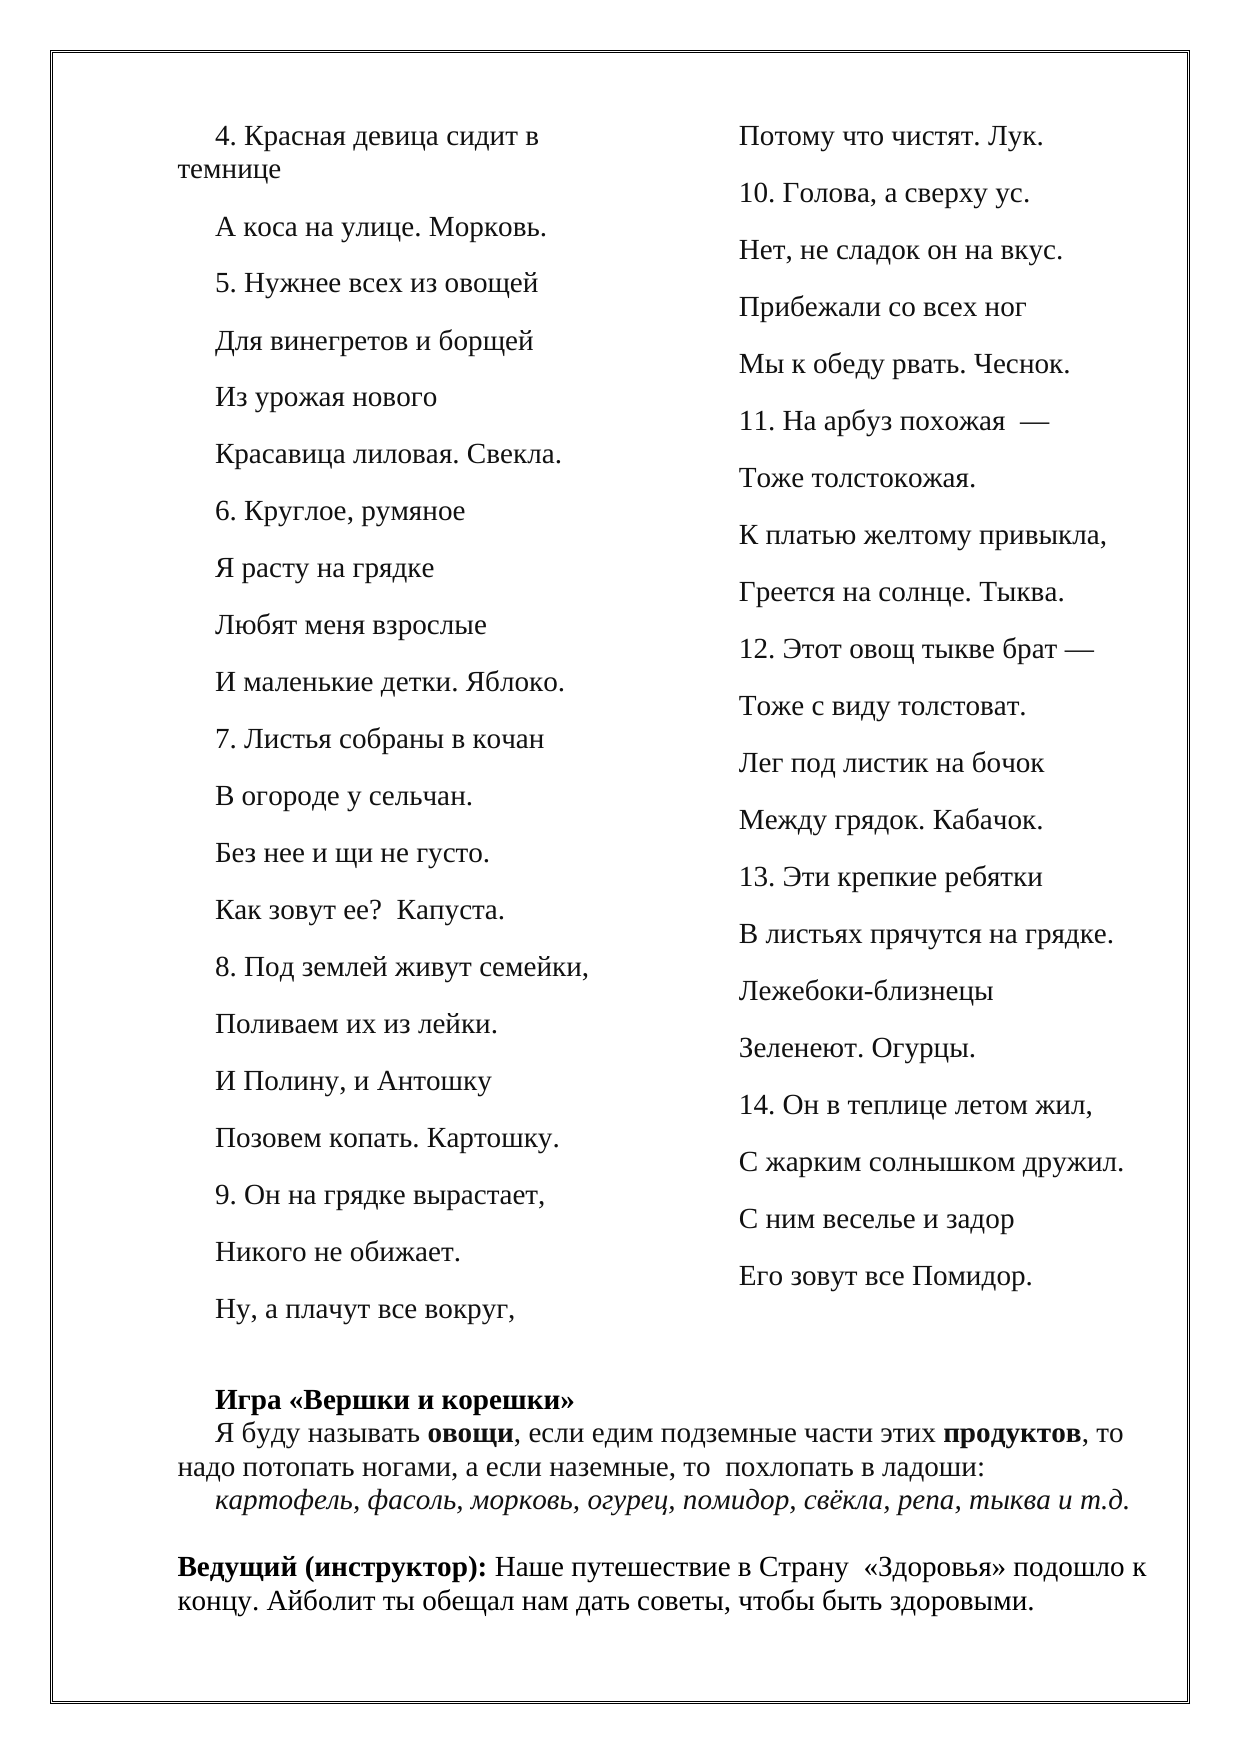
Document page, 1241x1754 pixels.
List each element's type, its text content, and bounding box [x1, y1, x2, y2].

text Потому что чистят. Лук. [701, 118, 1152, 152]
text 11. На арбуз похожая — [701, 403, 1152, 437]
text Мы к обеду рвать. Чеснок. [701, 346, 1152, 379]
text Ну, а плачут все вокруг, [177, 1291, 627, 1325]
text С жарким солнышком дружил. [701, 1144, 1152, 1177]
text Из урожая нового [177, 379, 627, 413]
text Красавица лиловая. Свекла. [177, 437, 627, 470]
text 9. Он на грядке вырастает, [177, 1177, 627, 1211]
text Между грядок. Кабачок. [701, 802, 1152, 835]
text Никого не обижает. [177, 1234, 627, 1268]
text Лежебоки-близнецы [701, 973, 1152, 1006]
text 13. Эти крепкие ребятки [701, 859, 1152, 892]
text Лег под листик на бочок [701, 745, 1152, 778]
text Позовем копать. Картошку. [177, 1120, 627, 1154]
text Любят меня взрослые [177, 607, 627, 641]
text Зеленеют. Огурцы. [701, 1030, 1152, 1063]
text Я расту на грядке [177, 551, 627, 584]
text 7. Листья собраны в кочан [177, 721, 627, 755]
text 4. Красная девица сидит в темнице [177, 118, 627, 185]
text 6. Круглое, румяное [177, 493, 627, 527]
text Греется на солнце. Тыква. [701, 574, 1152, 607]
text 14. Он в теплице летом жил, [701, 1087, 1152, 1120]
text И Полину, и Антошку [177, 1063, 627, 1097]
text Прибежали со всех ног [701, 289, 1152, 323]
text В листьях прячутся на грядке. [701, 916, 1152, 949]
text С ним веселье и задор [701, 1201, 1152, 1234]
text В огороде у сельчан. [177, 778, 627, 812]
text 12. Этот овощ тыкве брат — [701, 631, 1152, 664]
text картофель, фасоль, морковь, огурец, помидор, свёкла, репа, тыква и т.д. [177, 1482, 1152, 1516]
text Его зовут все Помидор. [701, 1258, 1152, 1291]
text 8. Под землей живут семейки, [177, 949, 627, 983]
text И маленькие детки. Яблоко. [177, 664, 627, 698]
text К платью желтому привыкла, [701, 517, 1152, 551]
text Для винегретов и борщей [177, 323, 627, 356]
text Тоже толстокожая. [701, 460, 1152, 493]
text А коса на улице. Морковь. [177, 209, 627, 242]
text Тоже с виду толстоват. [701, 688, 1152, 721]
text Как зовут ее? Капуста. [177, 892, 627, 926]
text Поливаем их из лейки. [177, 1006, 627, 1040]
text Нет, не сладок он на вкус. [701, 232, 1152, 266]
text Ведущий (инструктор): Наше путешествие в Страну «Здоровья» подошло к концу. Айболит ты обещал нам дать советы, чтобы быть здоровыми. [177, 1549, 1152, 1617]
text Игра «Вершки и корешки» [177, 1382, 1152, 1415]
text 5. Нужнее всех из овощей [177, 266, 627, 299]
text Я буду называть овощи, если едим подземные части этих продуктов, то надо потопать ногами, а если наземные, то похлопать в ладоши: [177, 1415, 1152, 1482]
text Без нее и щи не густо. [177, 835, 627, 869]
text 10. Голова, а сверху ус. [701, 175, 1152, 209]
